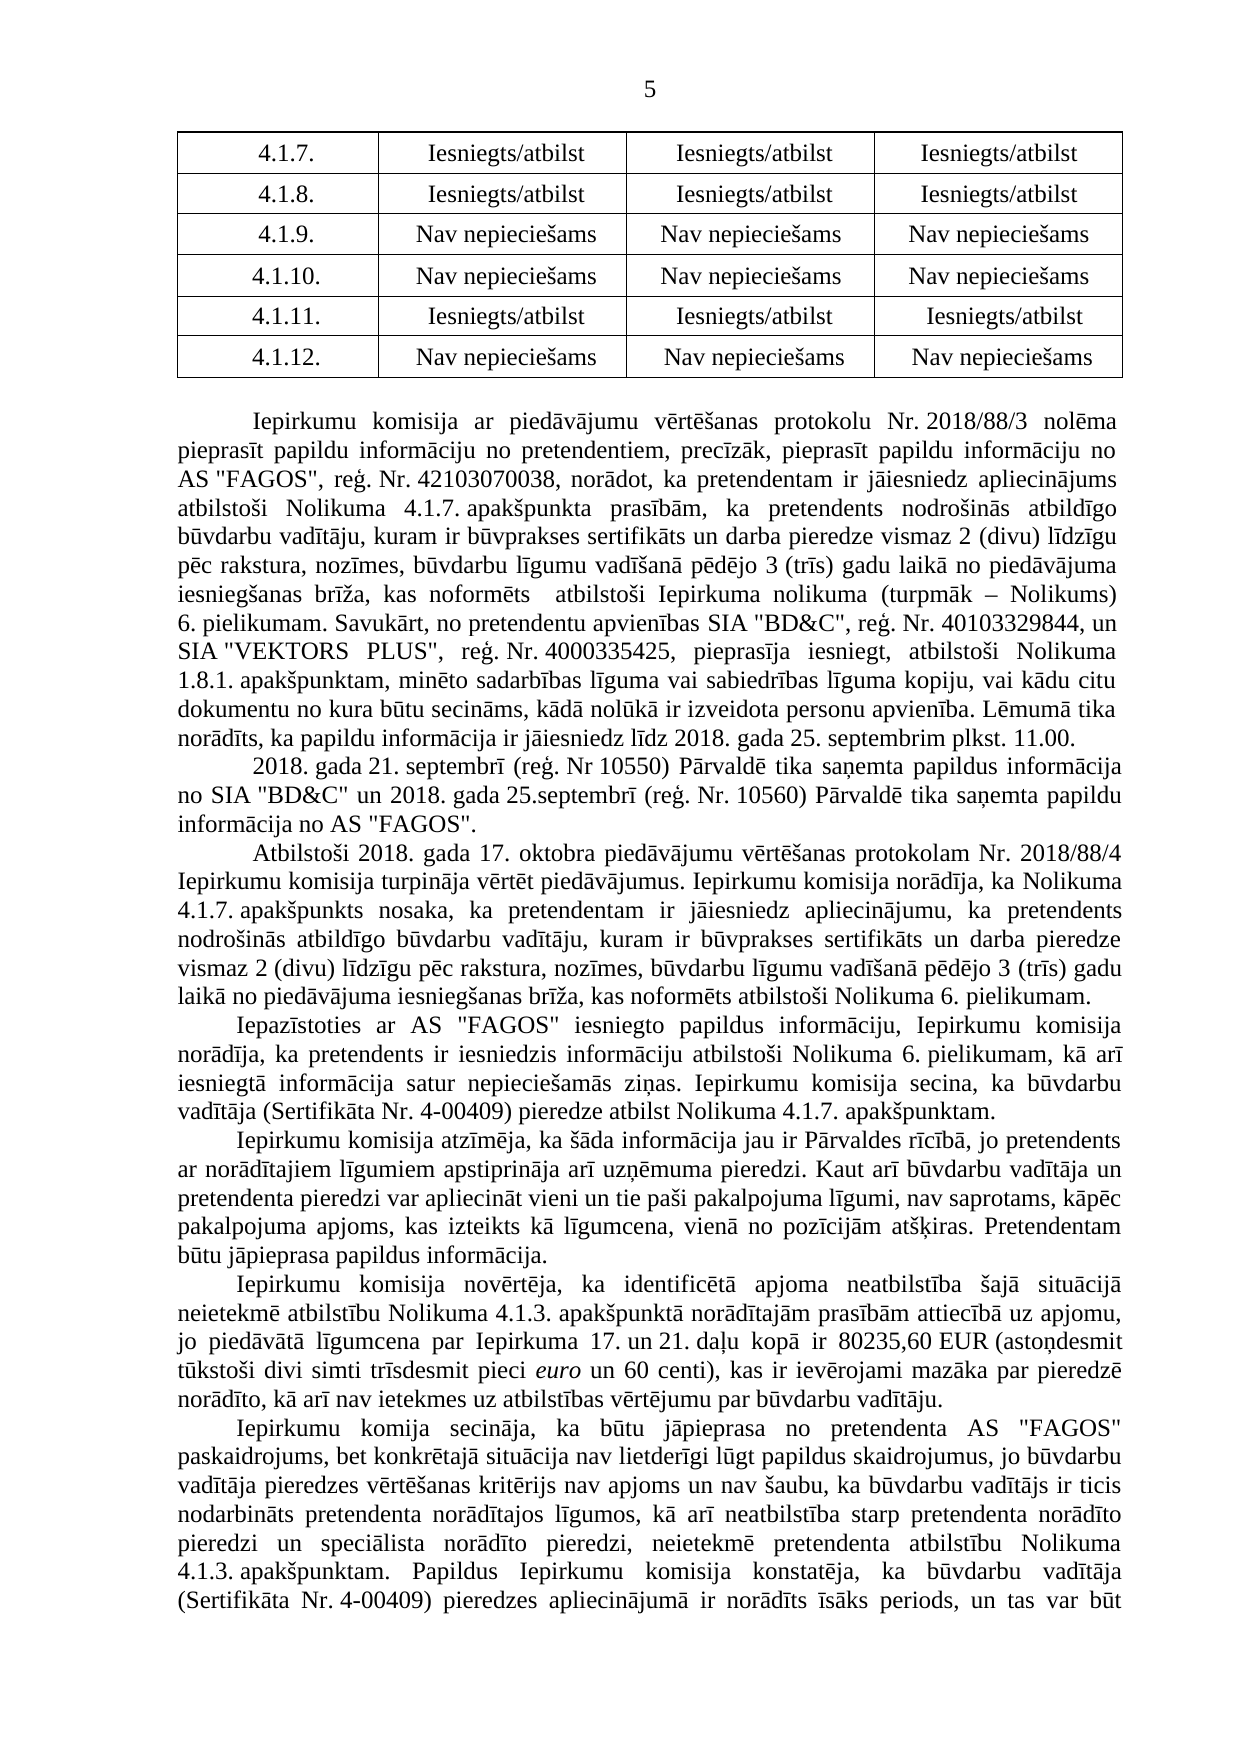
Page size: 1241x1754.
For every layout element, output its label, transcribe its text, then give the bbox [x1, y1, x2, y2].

table_cell 4.1.8. [178, 174, 378, 212]
table_cell Nav nepieciešams [627, 336, 874, 377]
table_cell 4.1.9. [178, 214, 378, 254]
text Atbilstoši 2018. gada 17. oktobra piedāvājumu vērtēšanas protokolam Nr. 2018/88/4 Iepirkumu komisija turpināja vērtēt piedāvājumus. Iepirkumu komisija norādīja, ka Nolikuma 4.1.7. apakšpunkts nosaka, ka pretendentam ir jāiesniedz apliecinājumu, ka pretendents nodrošinās atbildīgo būvdarbu vadītāju, kuram ir būvprakses sertifikāts un darba pieredze vismaz 2 (divu) līdzīgu pēc rakstura, nozīmes, būvdarbu līgumu vadīšanā pēdējo 3 (trīs) gadu laikā no piedāvājuma iesniegšanas brīža, kas noformēts atbilstoši Nolikuma 6. pielikumam. [177, 838, 1122, 1010]
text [177, 1413, 1122, 1614]
table_cell Nav nepieciešams [875, 336, 1122, 377]
table_cell 4.1.10. [178, 255, 378, 296]
table_cell 4.1.7. [178, 133, 378, 173]
table_cell Iesniegts/atbilst [627, 174, 874, 212]
table_cell Nav nepieciešams [627, 255, 874, 296]
table_cell Iesniegts/atbilst [379, 133, 626, 173]
table_cell Nav nepieciešams [379, 255, 626, 296]
table_cell 4.1.11. [178, 297, 378, 335]
table_cell Iesniegts/atbilst [627, 133, 874, 173]
table_cell Iesniegts/atbilst [875, 133, 1122, 173]
table_cell Iesniegts/atbilst [875, 174, 1122, 212]
table_cell Nav nepieciešams [379, 336, 626, 377]
text Iepirkumu komisija ar piedāvājumu vērtēšanas protokolu Nr. 2018/88/3 nolēma pieprasīt papildu informāciju no pretendentiem, precīzāk, pieprasīt papildu informāciju no AS "FAGOS", reģ. Nr. 42103070038, norādot, ka pretendentam ir jāiesniedz apliecinājums atbilstoši Nolikuma 4.1.7. apakšpunkta prasībām, ka pretendents nodrošinās atbildīgo būvdarbu vadītāju, kuram ir būvprakses sertifikāts un darba pieredze vismaz 2 (divu) līdzīgu pēc rakstura, nozīmes, būvdarbu līgumu vadīšanā pēdējo 3 (trīs) gadu laikā no piedāvājuma iesniegšanas brīža, kas noformēts atbilstoši Iepirkuma nolikuma (turpmāk – Nolikums) 6. pielikumam. Savukārt, no pretendentu apvienības SIA "BD&C", reģ. Nr. 40103329844, un SIA "VEKTORS PLUS", reģ. Nr. 4000335425, pieprasīja iesniegt, atbilstoši Nolikuma 1.8.1. apakšpunktam, minēto sadarbības līguma vai sabiedrības līguma kopiju, vai kādu citu dokumentu no kura būtu secināms, kādā nolūkā ir izveidota personu apvienība. Lēmumā tika norādīts, ka papildu informācija ir jāiesniedz līdz 2018. gada 25. septembrim plkst. 11.00. [177, 406, 1117, 751]
table_cell Iesniegts/atbilst [379, 174, 626, 212]
table_cell Nav nepieciešams [875, 255, 1122, 296]
text 2018. gada 21. septembrī (reģ. Nr 10550) Pārvaldē tika saņemta papildus informācija no SIA "BD&C" un 2018. gada 25.septembrī (reģ. Nr. 10560) Pārvaldē tika saņemta papildu informācija no AS "FAGOS". [177, 751, 1122, 838]
text Iepirkumu komisija atzīmēja, ka šāda informācija jau ir Pārvaldes rīcībā, jo pretendents ar norādītajiem līgumiem apstiprināja arī uzņēmuma pieredzi. Kaut arī būvdarbu vadītāja un pretendenta pieredzi var apliecināt vieni un tie paši pakalpojuma līgumi, nav saprotams, kāpēc pakalpojuma apjoms, kas izteikts kā līgumcena, vienā no pozīcijām atšķiras. Pretendentam būtu jāpieprasa papildus informācija. [177, 1125, 1122, 1269]
table_cell 4.1.12. [178, 336, 378, 377]
table_cell Iesniegts/atbilst [875, 297, 1122, 335]
table_cell Nav nepieciešams [627, 214, 874, 254]
table_cell Nav nepieciešams [379, 214, 626, 254]
table_cell Iesniegts/atbilst [379, 297, 626, 335]
table_cell Nav nepieciešams [875, 214, 1122, 254]
text Iepirkumu komisija novērtēja, ka identificētā apjoma neatbilstība šajā situācijā neietekmē atbilstību Nolikuma 4.1.3. apakšpunktā norādītajām prasībām attiecībā uz apjomu, jo piedāvātā līgumcena par Iepirkuma 17. un 21. daļu kopā ir 80235,60 EUR (astoņdesmit tūkstoši divi simti trīsdesmit pieci euro un 60 centi), kas ir ievērojami mazāka par pieredzē norādīto, kā arī nav ietekmes uz atbilstības vērtējumu par būvdarbu vadītāju. [177, 1269, 1122, 1413]
text Iepazīstoties ar AS "FAGOS" iesniegto papildus informāciju, Iepirkumu komisija norādīja, ka pretendents ir iesniedzis informāciju atbilstoši Nolikuma 6. pielikumam, kā arī iesniegtā informācija satur nepieciešamās ziņas. Iepirkumu komisija secina, ka būvdarbu vadītāja (Sertifikāta Nr. 4-00409) pieredze atbilst Nolikuma 4.1.7. apakšpunktam. [177, 1010, 1122, 1125]
table_cell Iesniegts/atbilst [627, 297, 874, 335]
